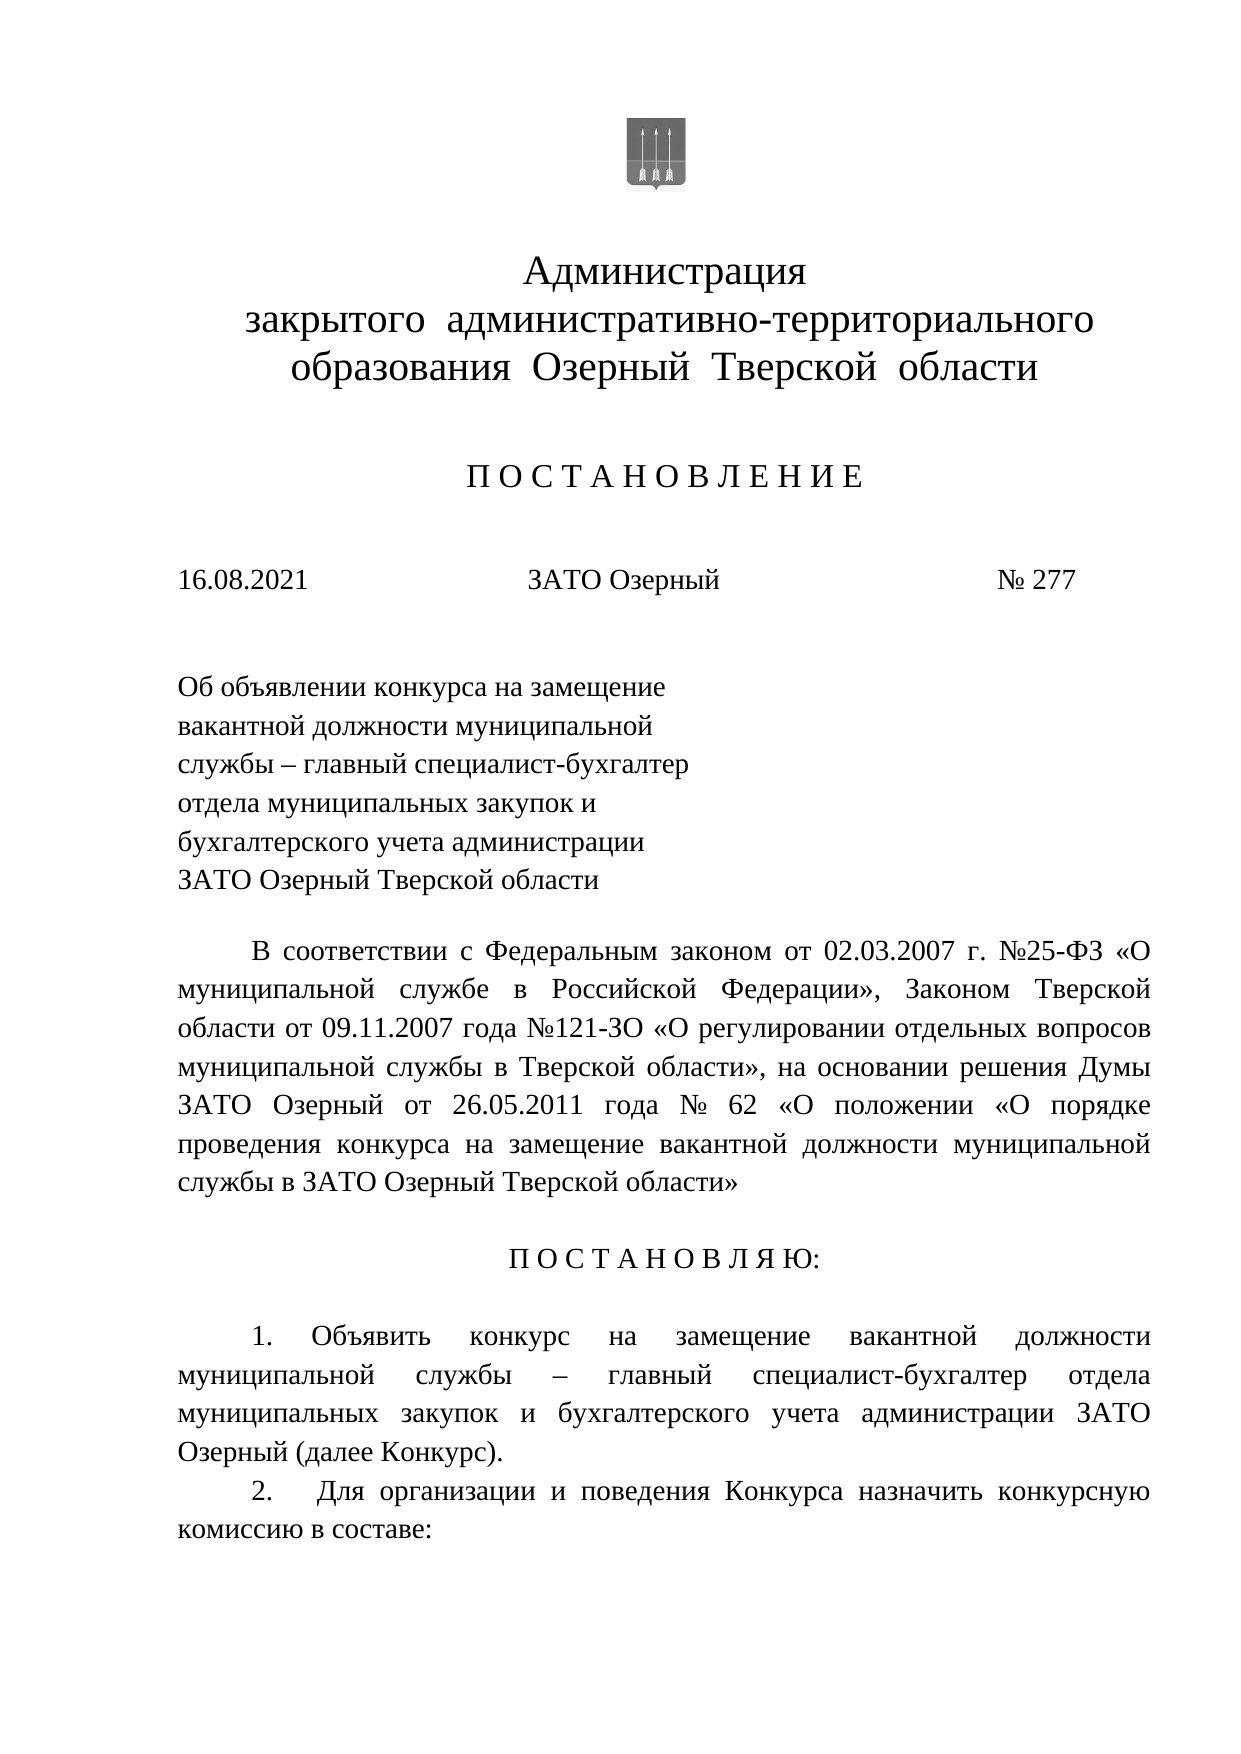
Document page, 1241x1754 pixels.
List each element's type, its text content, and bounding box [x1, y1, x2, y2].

text П О С Т А Н О В Л Я Ю: [177, 1241, 1152, 1275]
text 1. Объявить конкурс на замещение вакантной должности муниципальной службы – главный специалист-бухгалтер отдела муниципальных закупок и бухгалтерского учета администрации ЗАТО Озерный (далее Конкурс). [177, 1318, 1152, 1468]
text ЗАТО Озерный Тверской области [177, 862, 1152, 896]
text образования Озерный Тверской области [177, 341, 1152, 389]
text В соответствии с Федеральным законом от 02.03.2007 г. №25-ФЗ «О муниципальной службе в Российской Федерации», Законом Тверской области от 09.11.2007 года №121-ЗО «О регулировании отдельных вопросов муниципальной службы в Тверской области», на основании решения Думы ЗАТО Озерный от 26.05.2011 года № 62 «О положении «О порядке проведения конкурса на замещение вакантной должности муниципальной службы в ЗАТО Озерный Тверской области» [177, 933, 1152, 1198]
text Администрация [177, 246, 1152, 293]
text отдела муниципальных закупок и [177, 785, 1152, 819]
text 2. Для организации и поведения Конкурса назначить конкурсную комиссию в составе: [177, 1473, 1152, 1545]
text вакантной должности муниципальной [177, 708, 1152, 742]
text службы – главный специалист-бухгалтер [177, 747, 1152, 780]
text закрытого административно-территориального [177, 293, 1152, 341]
subtitle 16.08.2021 ЗАТО Озерный № 277 [177, 562, 1152, 595]
text бухгалтерского учета администрации [177, 824, 1152, 857]
text Об объявлении конкурса на замещение [177, 669, 1152, 703]
title П О С Т А Н О В Л Е Н И Е [177, 456, 1152, 495]
picture [626, 118, 686, 192]
